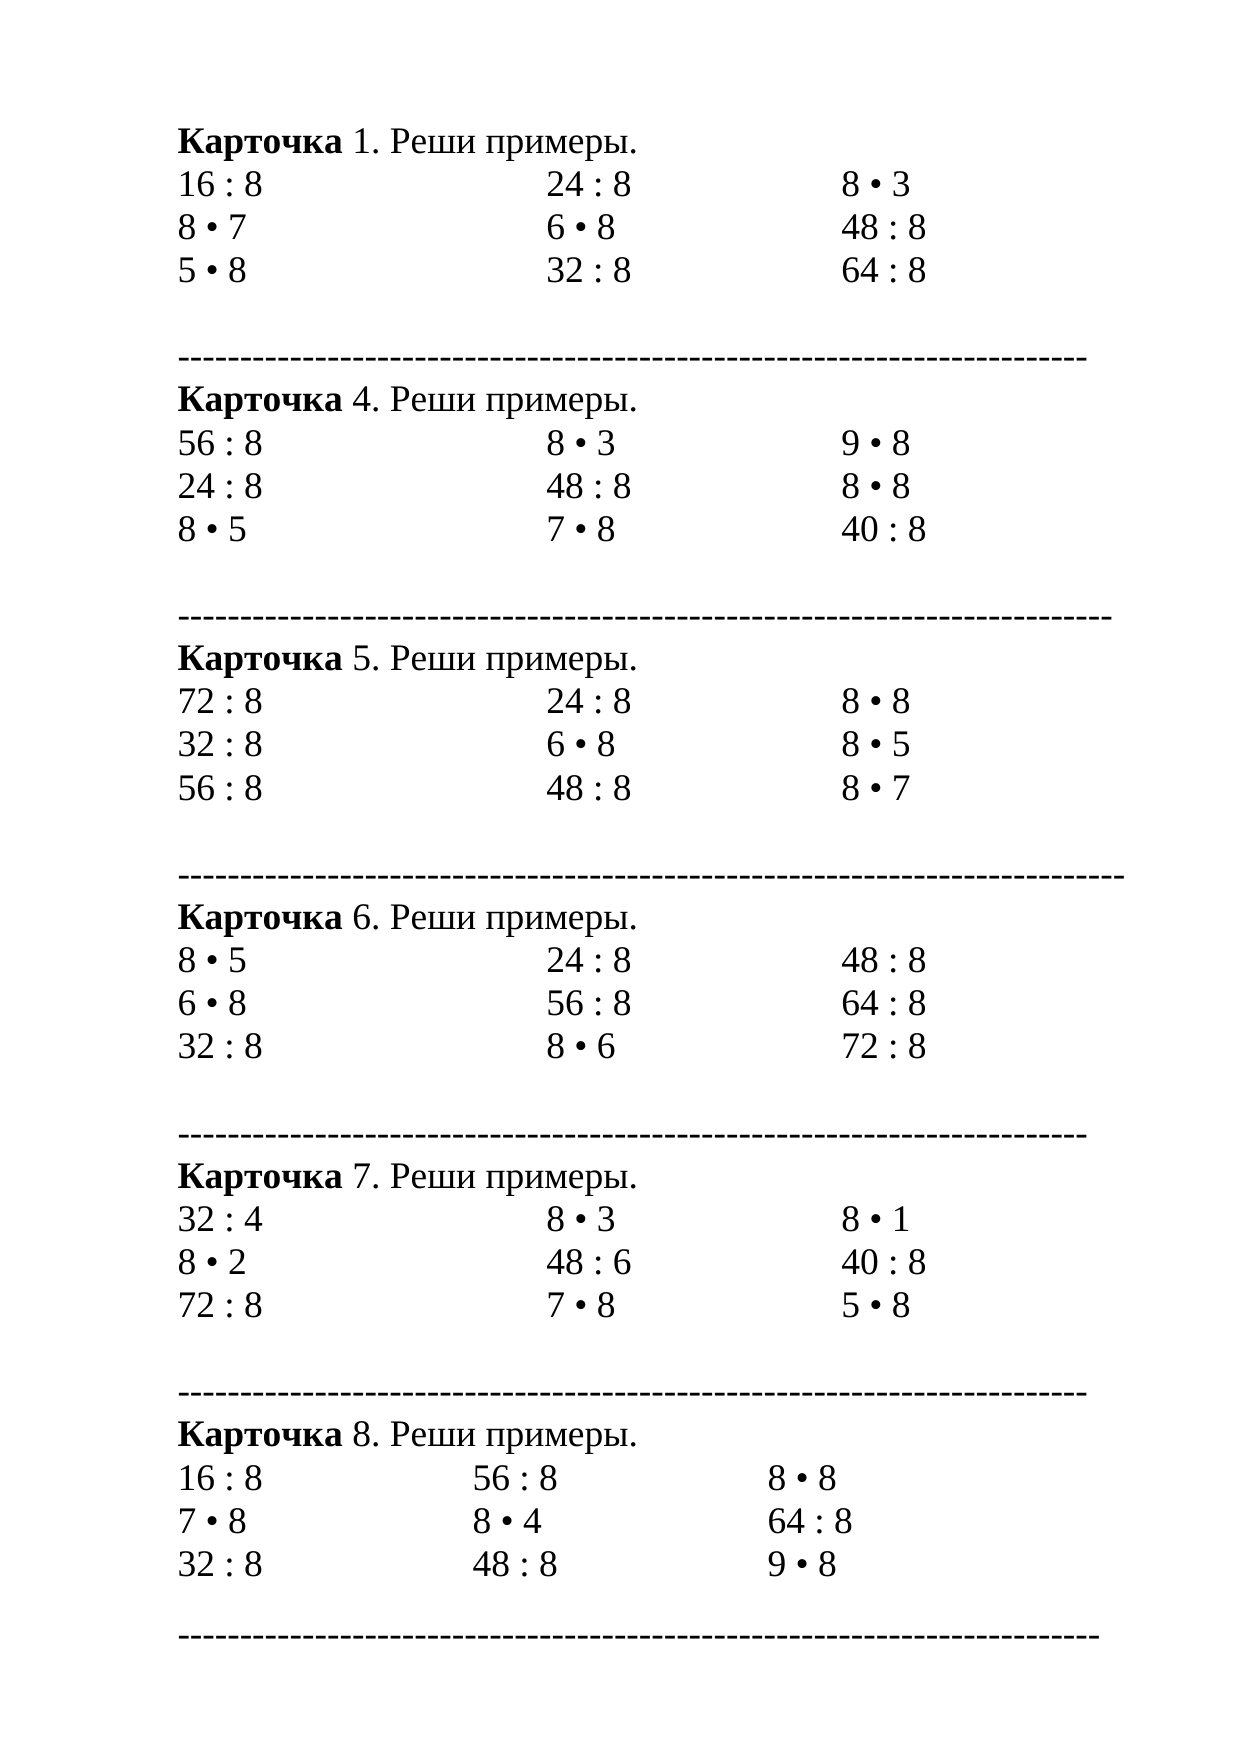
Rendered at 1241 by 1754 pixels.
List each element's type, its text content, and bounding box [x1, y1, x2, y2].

text -------------------------------------------------------------------------- [177, 1612, 1152, 1655]
text 32 : 8 6 • 8 8 • 5 [177, 722, 1152, 765]
text 32 : 4 8 • 3 8 • 1 [177, 1196, 1152, 1239]
text ---------------------------------------------------------------------------- [177, 851, 1152, 894]
text --------------------------------------------------------------------------- [177, 592, 1152, 636]
text Карточка 7. Реши примеры. [177, 1153, 1152, 1196]
text 24 : 8 48 : 8 8 • 8 [177, 463, 1152, 506]
text ------------------------------------------------------------------------- [177, 1110, 1152, 1153]
text 32 : 8 8 • 6 72 : 8 [177, 1024, 1152, 1067]
text 5 • 8 32 : 8 64 : 8 [177, 247, 1152, 291]
text 56 : 8 48 : 8 8 • 7 [177, 765, 1152, 808]
text 8 • 5 7 • 8 40 : 8 [177, 506, 1152, 549]
text Карточка 8. Реши примеры. [177, 1412, 1152, 1455]
text Карточка 6. Реши примеры. [177, 894, 1152, 937]
text 7 • 8 8 • 4 64 : 8 [177, 1498, 1152, 1541]
text 6 • 8 56 : 8 64 : 8 [177, 981, 1152, 1024]
text ------------------------------------------------------------------------- [177, 334, 1152, 377]
text Карточка 4. Реши примеры. [177, 377, 1152, 420]
text ------------------------------------------------------------------------- [177, 1369, 1152, 1412]
text 72 : 8 7 • 8 5 • 8 [177, 1282, 1152, 1326]
text 72 : 8 24 : 8 8 • 8 [177, 679, 1152, 722]
text 16 : 8 56 : 8 8 • 8 [177, 1455, 1152, 1498]
text 8 • 7 6 • 8 48 : 8 [177, 204, 1152, 247]
text Карточка 1. Реши примеры. [177, 118, 1152, 161]
text Карточка 5. Реши примеры. [177, 636, 1152, 679]
text 56 : 8 8 • 3 9 • 8 [177, 420, 1152, 463]
text 8 • 5 24 : 8 48 : 8 [177, 937, 1152, 981]
text 16 : 8 24 : 8 8 • 3 [177, 161, 1152, 204]
text 32 : 8 48 : 8 9 • 8 [177, 1541, 1152, 1584]
text 8 • 2 48 : 6 40 : 8 [177, 1239, 1152, 1282]
